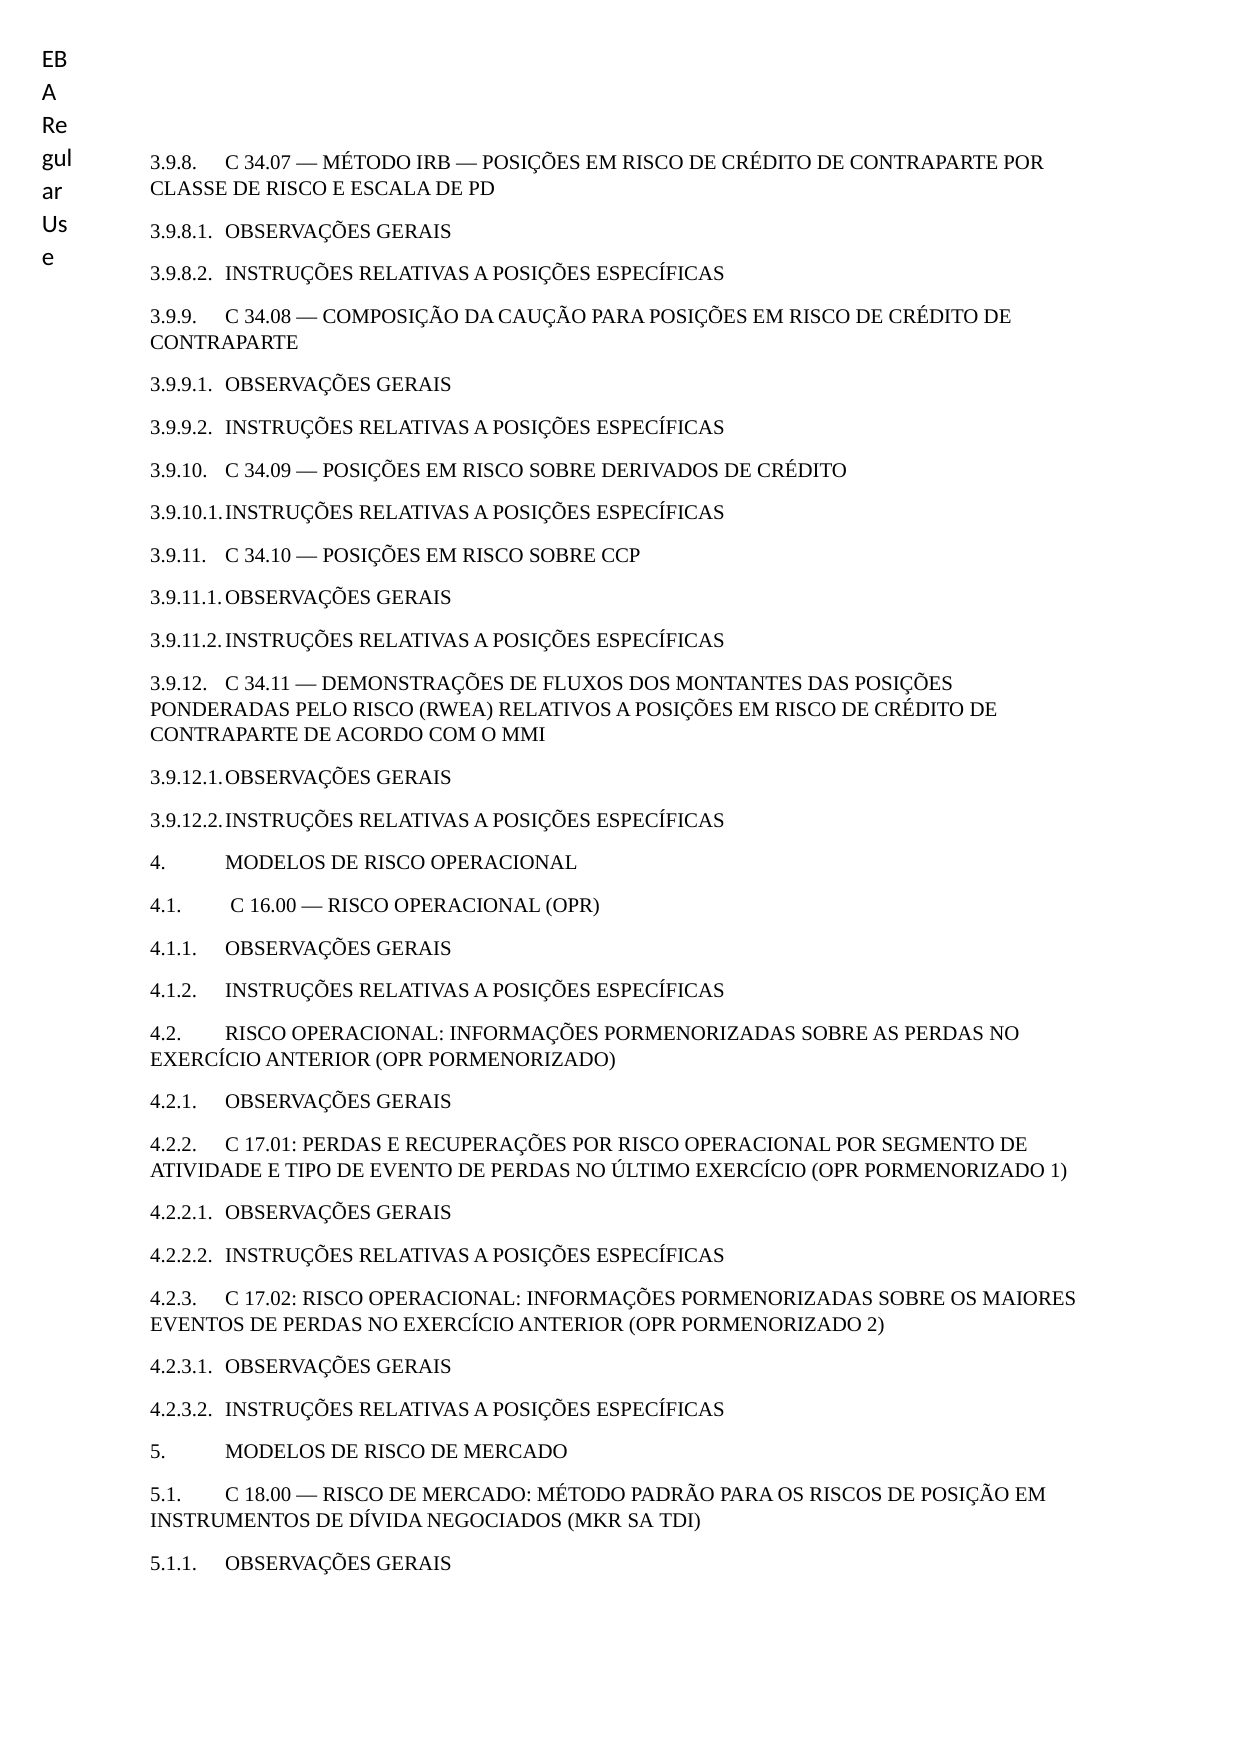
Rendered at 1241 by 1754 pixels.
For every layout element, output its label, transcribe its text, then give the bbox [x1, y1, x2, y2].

text 3.9.11.1. OBSERVAÇÕES GERAIS [150, 585, 1090, 609]
text 3.9.8. C 34.07 — MÉTODO IRB — POSIÇÕES EM RISCO DE CRÉDITO DE CONTRAPARTE POR CLASSE DE RISCO E ESCALA DE PD [150, 150, 1090, 200]
text 4.2.1. OBSERVAÇÕES GERAIS [150, 1089, 1090, 1113]
text 3.9.9.1. OBSERVAÇÕES GERAIS [150, 372, 1090, 396]
text 4.2.3. C 17.02: RISCO OPERACIONAL: INFORMAÇÕES PORMENORIZADAS SOBRE OS MAIORES EVENTOS DE PERDAS NO EXERCÍCIO ANTERIOR (OPR PORMENORIZADO 2) [150, 1286, 1090, 1336]
text 4. MODELOS DE RISCO OPERACIONAL [150, 850, 1090, 874]
text 5.1. C 18.00 — RISCO DE MERCADO: MÉTODO PADRÃO PARA OS RISCOS DE POSIÇÃO EM INSTRUMENTOS DE DÍVIDA NEGOCIADOS (MKR SA TDI) [150, 1482, 1090, 1532]
text 4.2.3.2. INSTRUÇÕES RELATIVAS A POSIÇÕES ESPECÍFICAS [150, 1397, 1090, 1421]
text 4.2.2.1. OBSERVAÇÕES GERAIS [150, 1200, 1090, 1224]
text 4.2.2.2. INSTRUÇÕES RELATIVAS A POSIÇÕES ESPECÍFICAS [150, 1243, 1090, 1267]
text 5.1.1. OBSERVAÇÕES GERAIS [150, 1550, 1090, 1574]
text 4.2. RISCO OPERACIONAL: INFORMAÇÕES PORMENORIZADAS SOBRE AS PERDAS NO EXERCÍCIO ANTERIOR (OPR PORMENORIZADO) [150, 1021, 1090, 1071]
text 3.9.11.2. INSTRUÇÕES RELATIVAS A POSIÇÕES ESPECÍFICAS [150, 628, 1090, 652]
text 4.1.2. INSTRUÇÕES RELATIVAS A POSIÇÕES ESPECÍFICAS [150, 978, 1090, 1002]
text 3.9.10. C 34.09 — POSIÇÕES EM RISCO SOBRE DERIVADOS DE CRÉDITO [150, 457, 1090, 482]
text 3.9.12.2. INSTRUÇÕES RELATIVAS A POSIÇÕES ESPECÍFICAS [150, 808, 1090, 832]
text 3.9.8.1. OBSERVAÇÕES GERAIS [150, 218, 1090, 243]
text 3.9.8.2. INSTRUÇÕES RELATIVAS A POSIÇÕES ESPECÍFICAS [150, 261, 1090, 285]
text 3.9.12. C 34.11 — DEMONSTRAÇÕES DE FLUXOS DOS MONTANTES DAS POSIÇÕES PONDERADAS PELO RISCO (RWEA) RELATIVOS A POSIÇÕES EM RISCO DE CRÉDITO DE CONTRAPARTE DE ACORDO COM O MMI [150, 671, 1090, 746]
text 3.9.12.1. OBSERVAÇÕES GERAIS [150, 765, 1090, 789]
text 4.1.1. OBSERVAÇÕES GERAIS [150, 935, 1090, 959]
text 4.2.3.1. OBSERVAÇÕES GERAIS [150, 1354, 1090, 1378]
text 5. MODELOS DE RISCO DE MERCADO [150, 1439, 1090, 1463]
text 3.9.11. C 34.10 — POSIÇÕES EM RISCO SOBRE CCP [150, 543, 1090, 567]
text 4.1. C 16.00 — RISCO OPERACIONAL (OPR) [150, 893, 1090, 917]
text 4.2.2. C 17.01: PERDAS E RECUPERAÇÕES POR RISCO OPERACIONAL POR SEGMENTO DE ATIVIDADE E TIPO DE EVENTO DE PERDAS NO ÚLTIMO EXERCÍCIO (OPR PORMENORIZADO 1) [150, 1132, 1090, 1182]
text 3.9.9.2. INSTRUÇÕES RELATIVAS A POSIÇÕES ESPECÍFICAS [150, 415, 1090, 439]
text 3.9.10.1. INSTRUÇÕES RELATIVAS A POSIÇÕES ESPECÍFICAS [150, 500, 1090, 524]
text 3.9.9. C 34.08 — COMPOSIÇÃO DA CAUÇÃO PARA POSIÇÕES EM RISCO DE CRÉDITO DE CONTRAPARTE [150, 304, 1090, 354]
